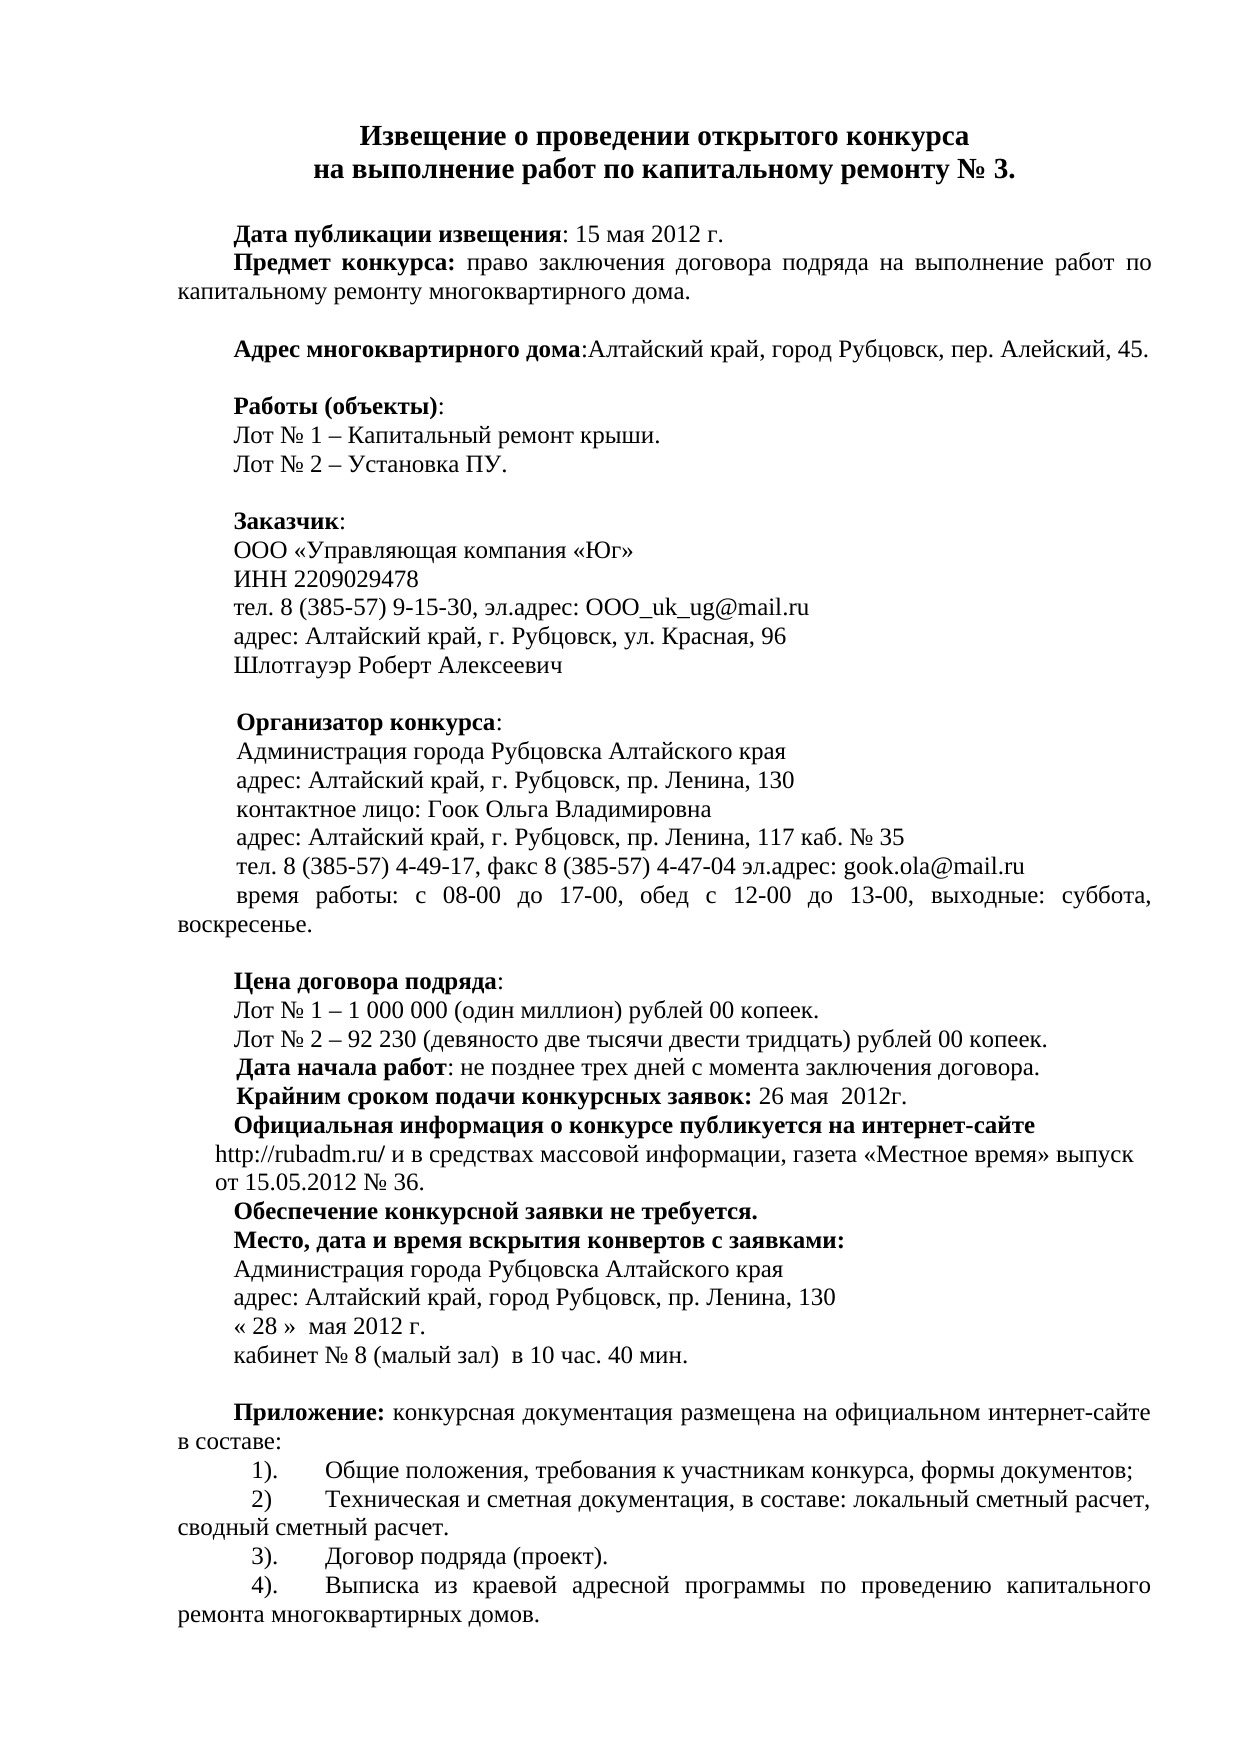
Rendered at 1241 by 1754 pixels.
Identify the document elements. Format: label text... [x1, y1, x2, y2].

text Извещение о проведении открытого конкурса [177, 118, 1152, 152]
text контактное лицо: Гоок Ольга Владимировна [177, 794, 1152, 822]
text Работы (объекты): [177, 391, 1152, 420]
text Адрес многоквартирного дома:Алтайский край, город Рубцовск, пер. Алейский, 45. [177, 334, 1152, 362]
text Приложение: конкурсная документация размещена на официальном интернет-сайте в составе: [177, 1397, 1152, 1455]
text Лот № 1 – 1 000 000 (один миллион) рублей 00 копеек. [177, 995, 1152, 1024]
text Предмет конкурса: право заключения договора подряда на выполнение работ по капитальному ремонту многоквартирного дома. [177, 247, 1152, 305]
text Шлотгауэр Роберт Алексеевич [177, 650, 1152, 679]
text на выполнение работ по капитальному ремонту № 3. [177, 152, 1152, 185]
text 4). Выписка из краевой адресной программы по проведению капитального ремонта многоквартирных домов. [177, 1570, 1152, 1627]
text Лот № 2 – 92 230 (девяносто две тысячи двести тридцать) рублей 00 копеек. [177, 1024, 1152, 1052]
text ООО «Управляющая компания «Юг» [177, 535, 1152, 564]
text адрес: Алтайский край, г. Рубцовск, ул. Красная, 96 [177, 621, 1152, 650]
text Цена договора подряда: [177, 966, 1152, 995]
text Администрация города Рубцовска Алтайского края [177, 1254, 1152, 1282]
text ИНН 2209029478 [177, 564, 1152, 592]
text адрес: Алтайский край, г. Рубцовск, пр. Ленина, 117 каб. № 35 [177, 822, 1152, 851]
text кабинет № 8 (малый зал) в 10 час. 40 мин. [177, 1340, 1152, 1369]
text Дата начала работ: не позднее трех дней с момента заключения договора. [177, 1052, 1152, 1081]
text адрес: Алтайский край, город Рубцовск, пр. Ленина, 130 [177, 1282, 1152, 1311]
text « 28 » мая 2012 г. [177, 1311, 1152, 1340]
text Место, дата и время вскрытия конвертов с заявками: [177, 1225, 1152, 1254]
text тел. 8 (385-57) 4-49-17, факс 8 (385-57) 4-47-04 эл.адрес: gook.ola@mail.ru [177, 851, 1152, 880]
text Организатор конкурса: [177, 707, 1152, 736]
text 3). Договор подряда (проект). [177, 1541, 1152, 1570]
text тел. 8 (385-57) 9-15-30, эл.адрес: OOO_uk_ug@mail.ru [177, 592, 1152, 621]
text Лот № 1 – Капитальный ремонт крыши. [177, 420, 1152, 449]
text Лот № 2 – Установка ПУ. [177, 449, 1152, 477]
text Дата публикации извещения: 15 мая 2012 г. [177, 219, 1152, 247]
text 1). Общие положения, требования к участникам конкурса, формы документов; [177, 1455, 1152, 1484]
list Обеспечение конкурсной заявки не требуется. [215, 1196, 1152, 1225]
list Официальная информация о конкурсе публикуется на интернет-сайте http://rubadm.ru/ и в средствах массовой информации, газета «Местное время» выпуск от 15.05.2012 № 36. [215, 1110, 1152, 1196]
text Заказчик: [177, 506, 1152, 535]
text 2) Техническая и сметная документация, в составе: локальный сметный расчет, сводный сметный расчет. [177, 1484, 1152, 1541]
text Крайним сроком подачи конкурсных заявок: 26 мая 2012г. [177, 1081, 1152, 1110]
text Администрация города Рубцовска Алтайского края [177, 736, 1152, 765]
text адрес: Алтайский край, г. Рубцовск, пр. Ленина, 130 [177, 765, 1152, 794]
text время работы: с 08-00 до 17-00, обед с 12-00 до 13-00, выходные: суббота, воскресенье. [177, 880, 1152, 937]
